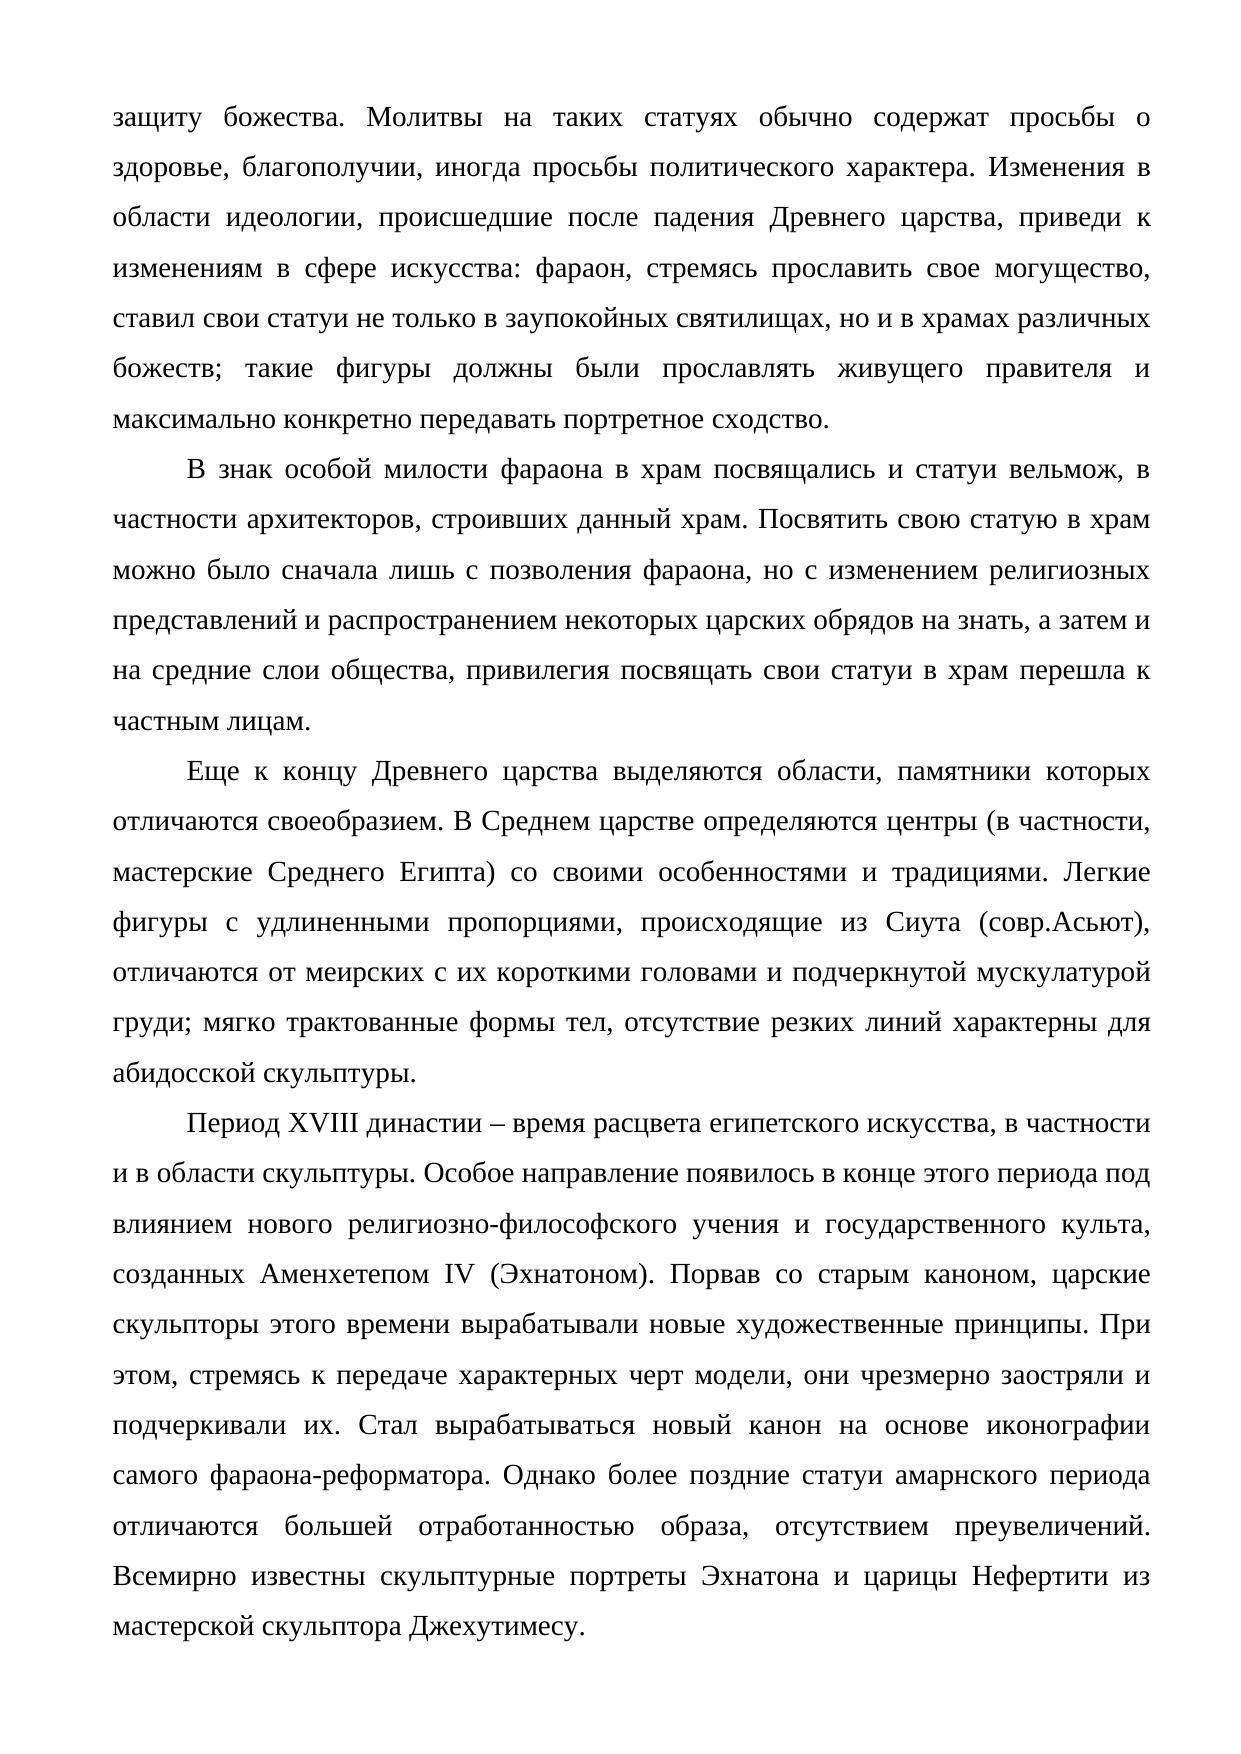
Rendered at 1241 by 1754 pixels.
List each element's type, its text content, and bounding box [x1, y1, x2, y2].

text Период XVIII династии – время расцвета египетского искусства, в частности и в области скульптуры. Особое направление появилось в конце этого периода под влиянием нового религиозно-философского учения и государственного культа, созданных Аменхетепом IV (Эхнатоном). Порвав со старым каноном, царские скульпторы этого времени вырабатывали новые художественные принципы. При этом, стремясь к передаче характерных черт модели, они чрезмерно заостряли и подчеркивали их. Стал вырабатываться новый канон на основе иконографии самого фараона-реформатора. Однако более поздние статуи амарнского периода отличаются большей отработанностью образа, отсутствием преувеличений. Всемирно известны скульптурные портреты Эхнатона и царицы Нефертити из мастерской скульптора Джехутимесу. [112, 1105, 1152, 1642]
text В знак особой милости фараона в храм посвящались и статуи вельмож, в частности архитекторов, строивших данный храм. Посвятить свою статую в храм можно было сначала лишь с позволения фараона, но с изменением религиозных представлений и распространением некоторых царских обрядов на знать, а затем и на средние слои общества, привилегия посвящать свои статуи в храм перешла к частным лицам. [112, 451, 1152, 736]
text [112, 99, 1152, 434]
text Еще к концу Древнего царства выделяются области, памятники которых отличаются своеобразием. В Среднем царстве определяются центры (в частности, мастерские Среднего Египта) со своими особенностями и традициями. Легкие фигуры с удлиненными пропорциями, происходящие из Сиута (совр.Асьют), отличаются от меирских с их короткими головами и подчеркнутой мускулатурой груди; мягко трактованные формы тел, отсутствие резких линий характерны для абидосской скульптуры. [112, 753, 1152, 1088]
